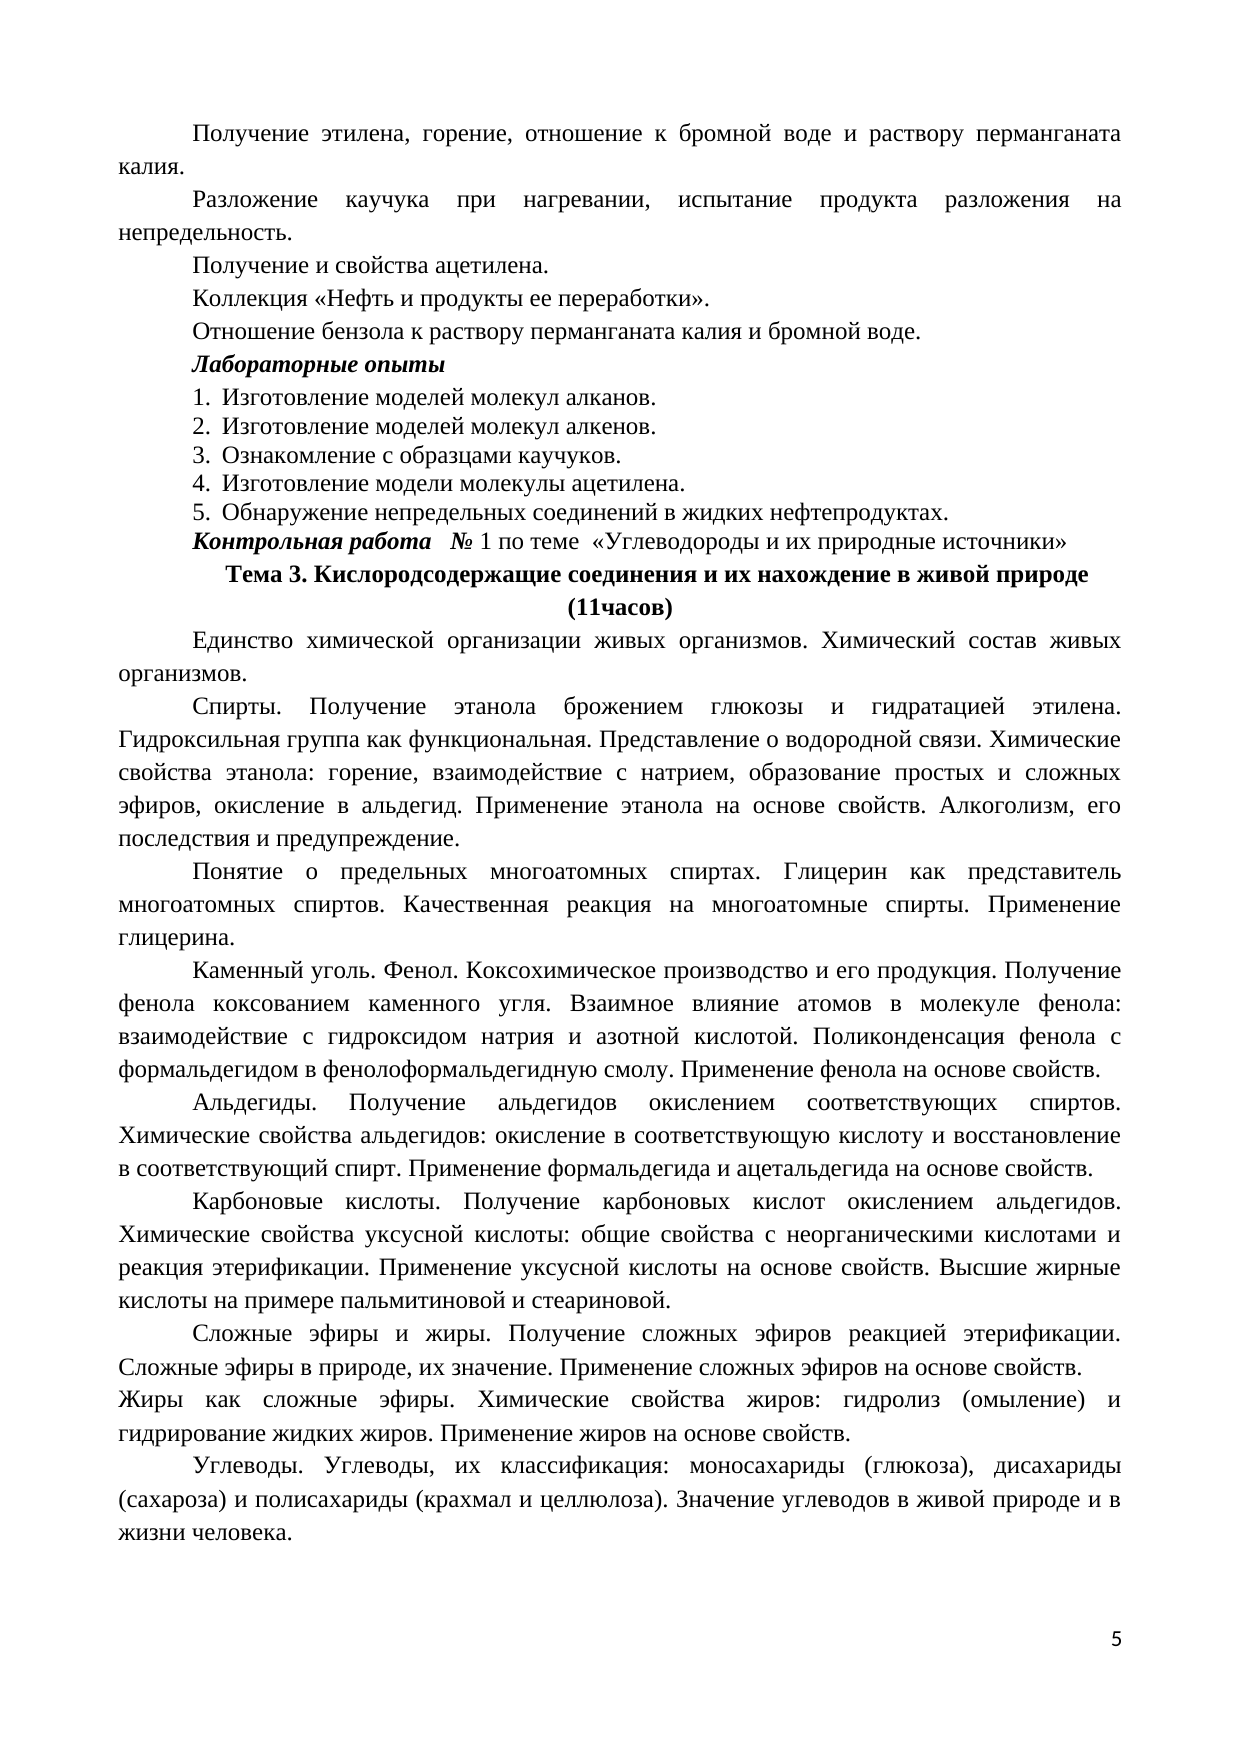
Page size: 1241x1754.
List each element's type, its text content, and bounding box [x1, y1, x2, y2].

text Каменный уголь. Фенол. Коксохимическое производство и его продукция. Получение фенола коксованием каменного угля. Взаимное влияние атомов в молекуле фенола: взаимодействие с гидроксидом натрия и азотной кислотой. Поликонденсация фенола с формальдегидом в фенолоформальдегидную смолу. Применение фенола на основе свойств. [118, 955, 1122, 1083]
text Коллекция «Нефть и продукты ее переработки». [118, 283, 1122, 312]
text Контрольная работа № 1 по теме «Углеводороды и их природные источники» [118, 526, 1122, 555]
text Понятие о предельных многоатомных спиртах. Глицерин как представитель многоатомных спиртов. Качественная реакция на многоатомные спирты. Применение глицерина. [118, 856, 1122, 951]
text Тема 3. Кислородсодержащие соединения и их нахождение в живой природе (11часов) [118, 559, 1122, 621]
list Изготовление моделей молекул алкенов. [192, 411, 1122, 440]
text Лабораторные опыты [118, 349, 1122, 378]
text Единство химической организации живых организмов. Химический состав живых организмов. [118, 625, 1122, 687]
list Ознакомление с образцами каучуков. [192, 440, 1122, 468]
text Отношение бензола к раствору перманганата калия и бромной воде. [118, 316, 1122, 345]
text Спирты. Получение этанола брожением глюкозы и гидратацией этилена. Гидроксильная группа как функциональная. Представление о водородной связи. Химические свойства этанола: горение, взаимодействие с натрием, образование простых и сложных эфиров, окисление в альдегид. Применение этанола на основе свойств. Алкоголизм, его последствия и предупреждение. [118, 691, 1122, 852]
text Получение этилена, горение, отношение к бромной воде и раствору перманганата калия. [118, 118, 1122, 180]
text Сложные эфиры и жиры. Получение сложных эфиров реакцией этерификации. Сложные эфиры в природе, их значение. Применение сложных эфиров на основе свойств. [118, 1318, 1122, 1380]
text Углеводы. Углеводы, их классификация: моносахариды (глюкоза), дисахариды (сахароза) и полисахариды (крахмал и целлюлоза). Значение углеводов в живой природе и в жизни человека. [118, 1451, 1122, 1545]
text Жиры как сложные эфиры. Химические свойства жиров: гидролиз (омыление) и гидрирование жидких жиров. Применение жиров на основе свойств. [118, 1384, 1122, 1446]
list Обнаружение непредельных соединений в жидких нефтепродуктах. [192, 497, 1122, 526]
text Карбоновые кислоты. Получение карбоновых кислот окислением альдегидов. Химические свойства уксусной кислоты: общие свойства с неорганическими кислотами и реакция этерификации. Применение уксусной кислоты на основе свойств. Высшие жирные кислоты на примере пальмитиновой и стеариновой. [118, 1186, 1122, 1314]
list Изготовление модели молекулы ацетилена. [192, 468, 1122, 497]
text Получение и свойства ацетилена. [118, 250, 1122, 279]
text Альдегиды. Получение альдегидов окислением соответствующих спиртов. Химические свойства альдегидов: окисление в соответствующую кислоту и восстановление в соответствующий спирт. Применение формальдегида и ацетальдегида на основе свойств. [118, 1087, 1122, 1182]
list Изготовление моделей молекул алканов. [192, 382, 1122, 411]
text Разложение каучука при нагревании, испытание продукта разложения на непредельность. [118, 184, 1122, 246]
